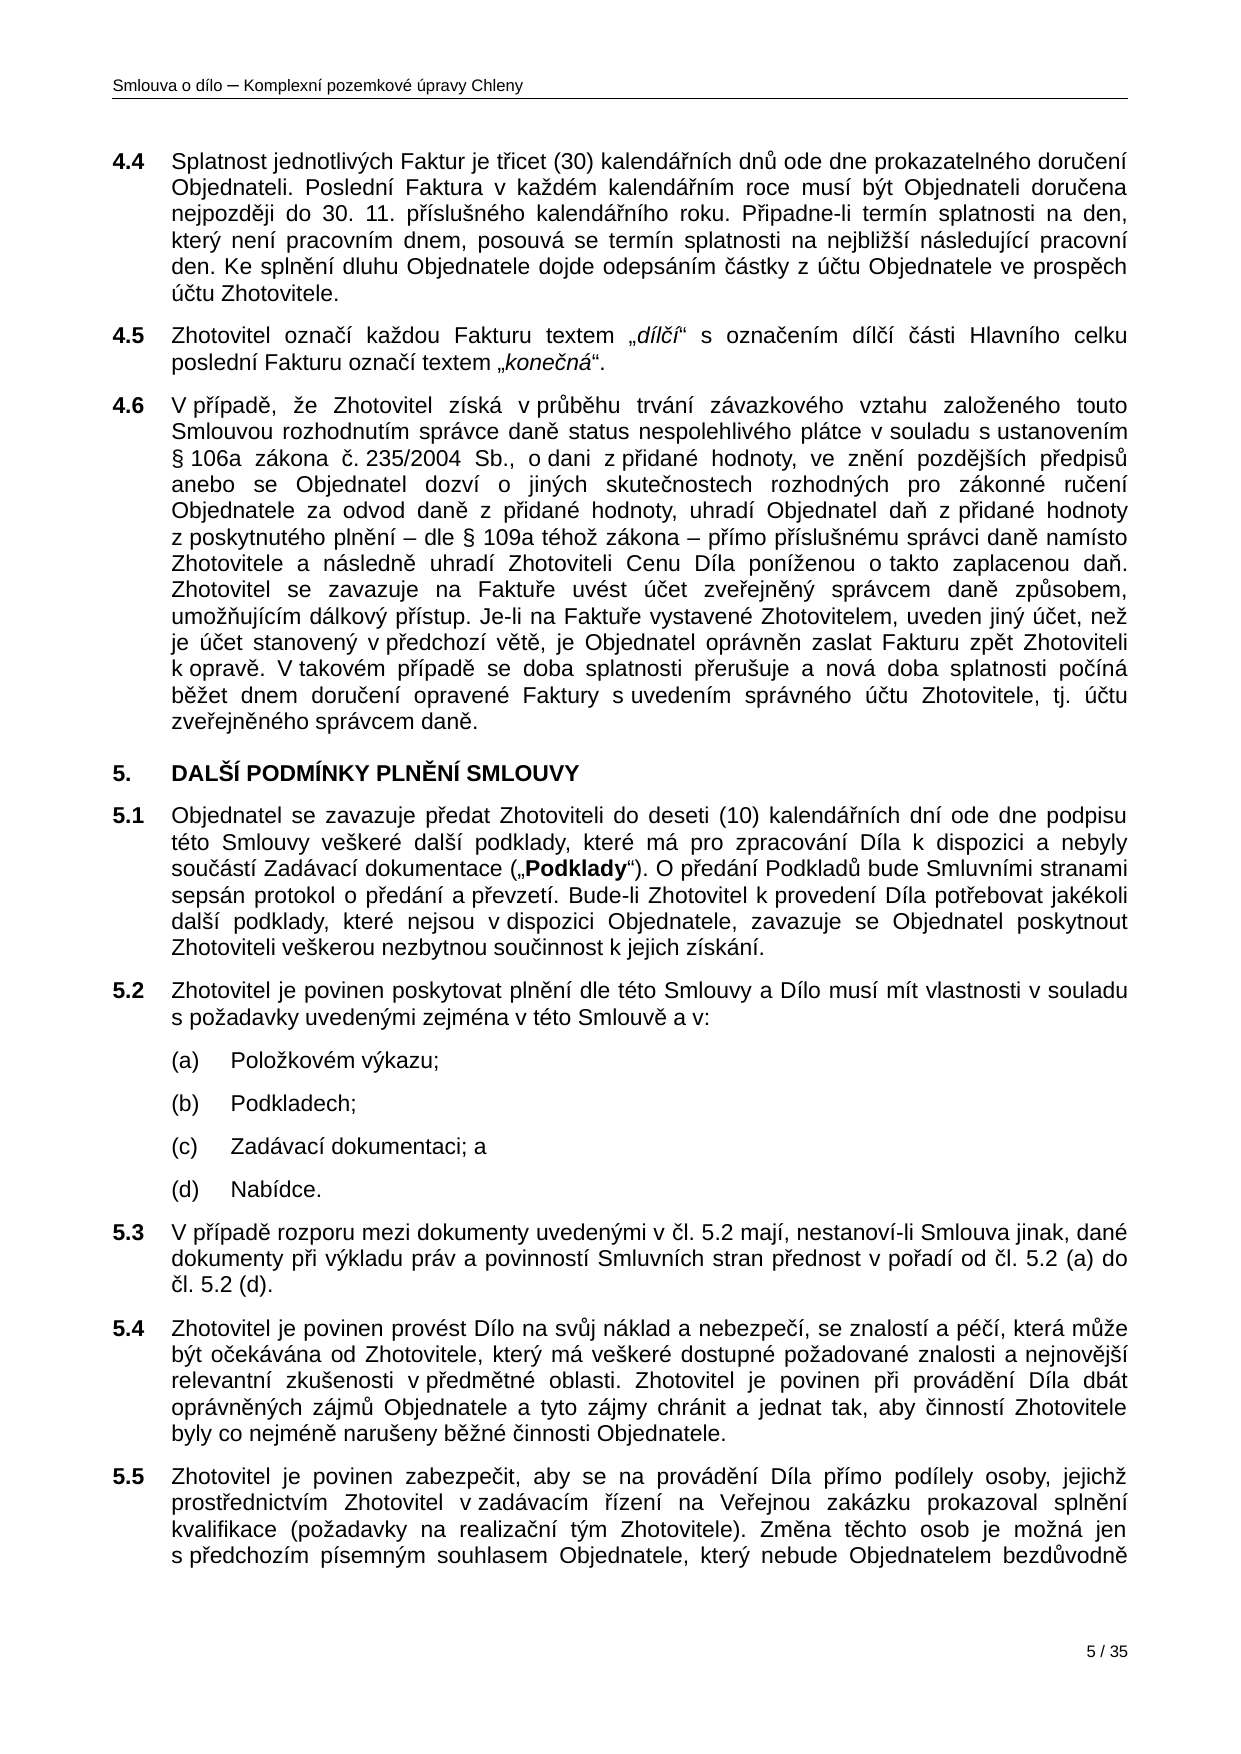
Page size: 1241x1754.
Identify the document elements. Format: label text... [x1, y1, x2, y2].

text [112, 1463, 1128, 1568]
text Zhotovitel je povinen poskytovat plnění dle této Smlouvy a Dílo musí mít vlastnosti v souladu s požadavky uvedenými zejména v této Smlouvě a v: [112, 977, 1128, 1030]
list Zadávací dokumentaci; a [171, 1133, 1128, 1159]
list Položkovém výkazu; [171, 1047, 1128, 1073]
text Zhotovitel je povinen provést Dílo na svůj náklad a nebezpečí, se znalostí a péčí, která může být očekávána od Zhotovitele, který má veškeré dostupné požadované znalosti a nejnovější relevantní zkušenosti v předmětné oblasti. Zhotovitel je povinen při provádění Díla dbát oprávněných zájmů Objednatele a tyto zájmy chránit a jednat tak, aby činností Zhotovitele byly co nejméně narušeny běžné činnosti Objednatele. [112, 1314, 1128, 1446]
list Nabídce. [171, 1176, 1128, 1202]
text V případě rozporu mezi dokumenty uvedenými v čl. 5.2 mají, nestanoví-li Smlouva jinak, dané dokumenty při výkladu práv a povinností Smluvních stran přednost v pořadí od čl. 5.2 (a) do čl. 5.2 (d). [112, 1219, 1128, 1298]
list Podkladech; [171, 1090, 1128, 1116]
text Objednatel se zavazuje předat Zhotoviteli do deseti (10) kalendářních dní ode dne podpisu této Smlouvy veškeré další podklady, které má pro zpracování Díla k dispozici a nebyly součástí Zadávací dokumentace („Podklady“). O předání Podkladů bude Smluvními stranami sepsán protokol o předání a převzetí. Bude-li Zhotovitel k provedení Díla potřebovat jakékoli další podklady, které nejsou v dispozici Objednatele, zavazuje se Objednatel poskytnout Zhotoviteli veškerou nezbytnou součinnost k jejich získání. [112, 802, 1128, 961]
text V případě, že Zhotovitel získá v průběhu trvání závazkového vztahu založeného touto Smlouvou rozhodnutím správce daně status nespolehlivého plátce v souladu s ustanovením § 106a zákona č. 235/2004 Sb., o dani z přidané hodnoty, ve znění pozdějších předpisů anebo se Objednatel dozví o jiných skutečnostech rozhodných pro zákonné ručení Objednatele za odvod daně z přidané hodnoty, uhradí Objednatel daň z přidané hodnoty z poskytnutého plnění – dle § 109a téhož zákona – přímo příslušnému správci daně namísto Zhotovitele a následně uhradí Zhotoviteli Cenu Díla poníženou o takto zaplacenou daň. Zhotovitel se zavazuje na Faktuře uvést účet zveřejněný správcem daně způsobem, umožňujícím dálkový přístup. Je-li na Faktuře vystavené Zhotovitelem, uveden jiný účet, než je účet stanovený v předchozí větě, je Objednatel oprávněn zaslat Fakturu zpět Zhotoviteli k opravě. V takovém případě se doba splatnosti přerušuje a nová doba splatnosti počíná běžet dnem doručení opravené Faktury s uvedením správného účtu Zhotovitele, tj. účtu zveřejněného správcem daně. [112, 392, 1128, 734]
text Splatnost jednotlivých Faktur je třicet (30) kalendářních dnů ode dne prokazatelného doručení Objednateli. Poslední Faktura v každém kalendářním roce musí být Objednateli doručena nejpozději do 30. 11. příslušného kalendářního roku. Připadne-li termín splatnosti na den, který není pracovním dnem, posouvá se termín splatnosti na nejbližší následující pracovní den. Ke splnění dluhu Objednatele dojde odepsáním částky z účtu Objednatele ve prospěch účtu Zhotovitele. [112, 148, 1128, 306]
text Další podmínky Plnění smlouvy [112, 759, 1128, 786]
text Zhotovitel označí každou Fakturu textem „dílčí“ s označením dílčí části Hlavního celku poslední Fakturu označí textem „konečná“. [112, 322, 1128, 375]
